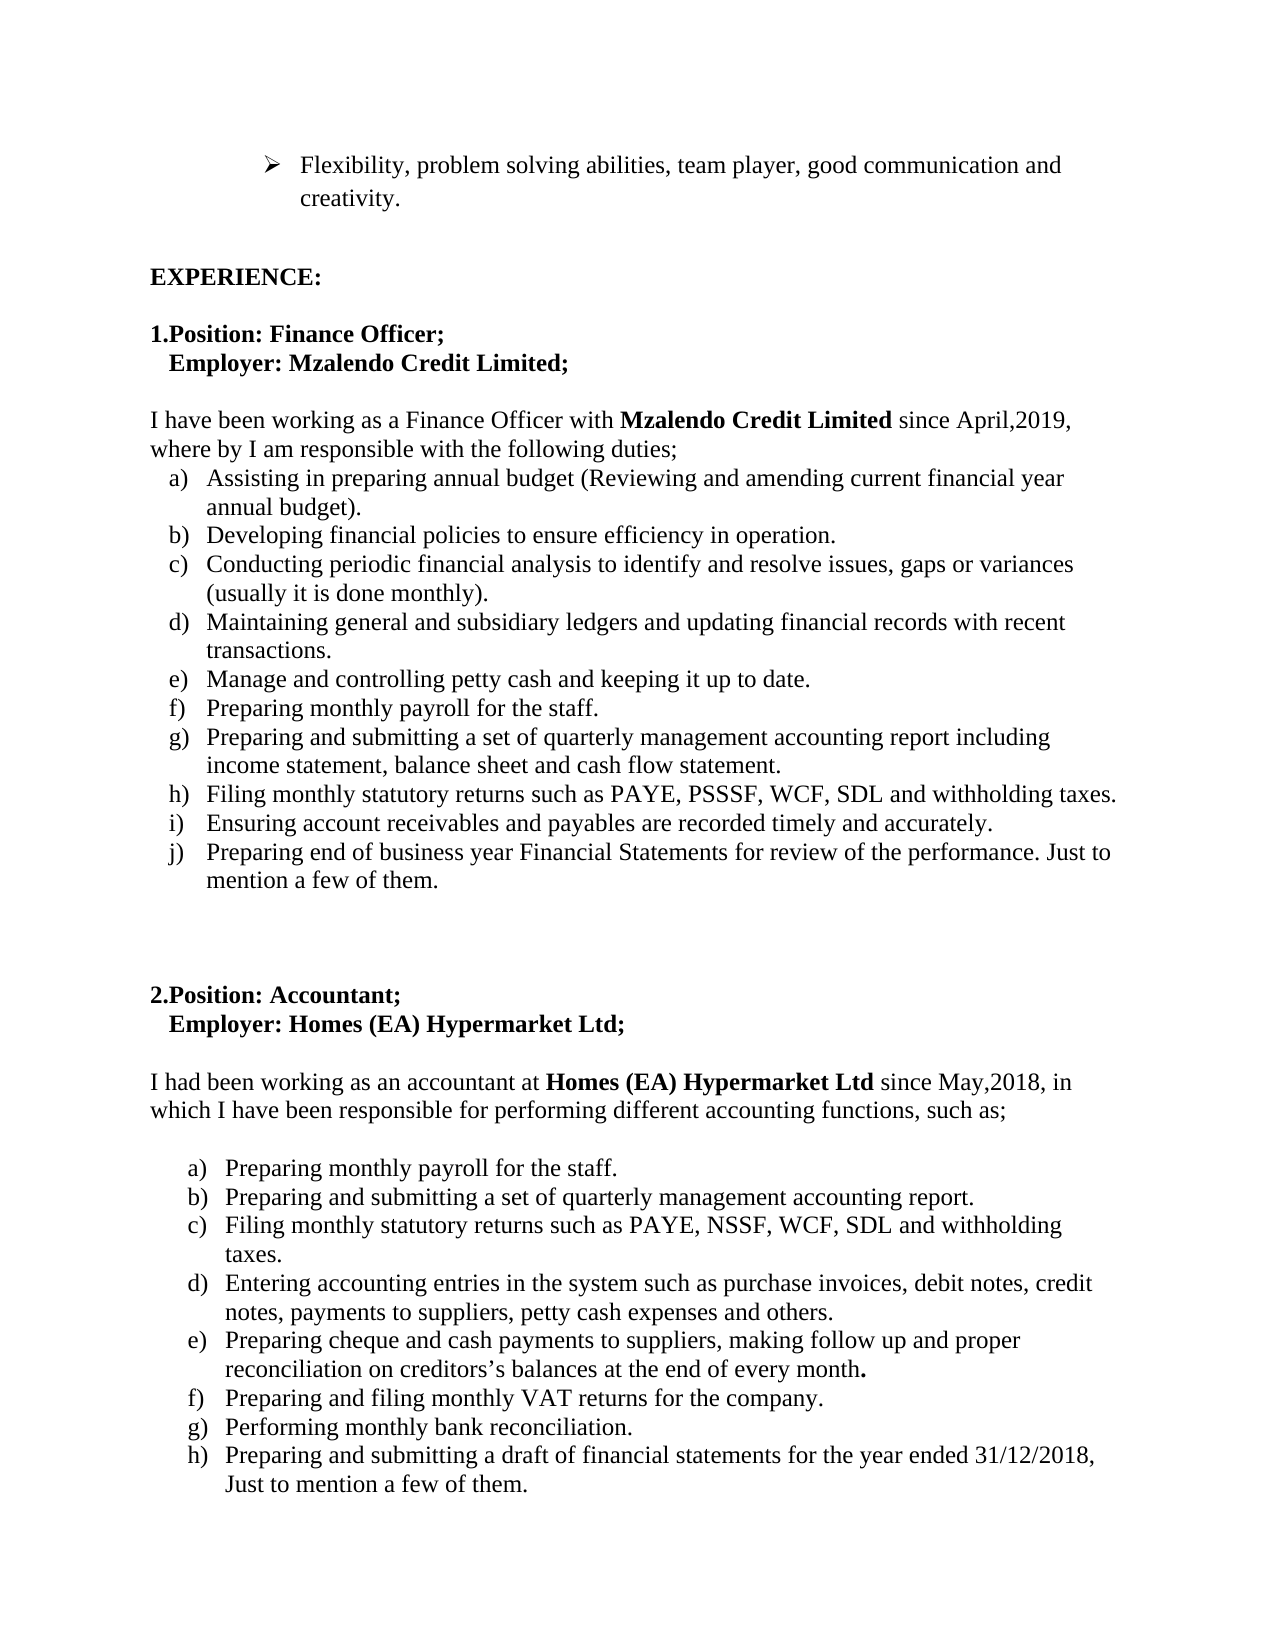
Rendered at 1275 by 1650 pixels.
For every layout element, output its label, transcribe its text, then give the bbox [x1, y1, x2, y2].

list Preparing and submitting a set of quarterly management accounting report. [187, 1182, 1125, 1210]
text I have been working as a Finance Officer with Mzalendo Credit Limited since April,2019, where by I am responsible with the following duties; [150, 405, 1125, 463]
list Performing monthly bank reconciliation. [187, 1412, 1125, 1440]
list Preparing monthly payroll for the staff. [187, 1153, 1125, 1182]
list Ensuring account receivables and payables are recorded timely and accurately. [169, 808, 1125, 837]
text Employer: Homes (EA) Hypermarket Ltd; [150, 1009, 1125, 1038]
list Preparing monthly payroll for the staff. [169, 693, 1125, 722]
list Filing monthly statutory returns such as PAYE, NSSF, WCF, SDL and withholding taxes. [187, 1210, 1125, 1268]
text EXPERIENCE: [150, 262, 1125, 290]
text 1.Position: Finance Officer; [150, 319, 1125, 348]
text Employer: Mzalendo Credit Limited; [150, 348, 1125, 377]
list Preparing and filing monthly VAT returns for the company. [187, 1383, 1125, 1412]
list Filing monthly statutory returns such as PAYE, PSSSF, WCF, SDL and withholding taxes. [169, 779, 1125, 808]
list Preparing end of business year Financial Statements for review of the performance. Just to mention a few of them. [169, 837, 1125, 894]
text I had been working as an accountant at Homes (EA) Hypermarket Ltd since May,2018, in which I have been responsible for performing different accounting functions, such as; [150, 1067, 1125, 1124]
list Manage and controlling petty cash and keeping it up to date. [169, 664, 1125, 693]
list Flexibility, problem solving abilities, team player, good communication and creativity. [262, 150, 1125, 212]
text 2.Position: Accountant; [150, 980, 1125, 1009]
list Conducting periodic financial analysis to identify and resolve issues, gaps or variances (usually it is done monthly). [169, 549, 1125, 607]
list Developing financial policies to ensure efficiency in operation. [169, 520, 1125, 549]
list Preparing cheque and cash payments to suppliers, making follow up and proper reconciliation on creditors’s balances at the end of every month. [187, 1325, 1125, 1383]
list Maintaining general and subsidiary ledgers and updating financial records with recent transactions. [169, 607, 1125, 664]
list Preparing and submitting a set of quarterly management accounting report including income statement, balance sheet and cash flow statement. [169, 722, 1125, 779]
list Preparing and submitting a draft of financial statements for the year ended 31/12/2018, Just to mention a few of them. [187, 1440, 1125, 1498]
list Entering accounting entries in the system such as purchase invoices, debit notes, credit notes, payments to suppliers, petty cash expenses and others. [187, 1268, 1125, 1325]
list Assisting in preparing annual budget (Reviewing and amending current financial year annual budget). [169, 463, 1125, 520]
